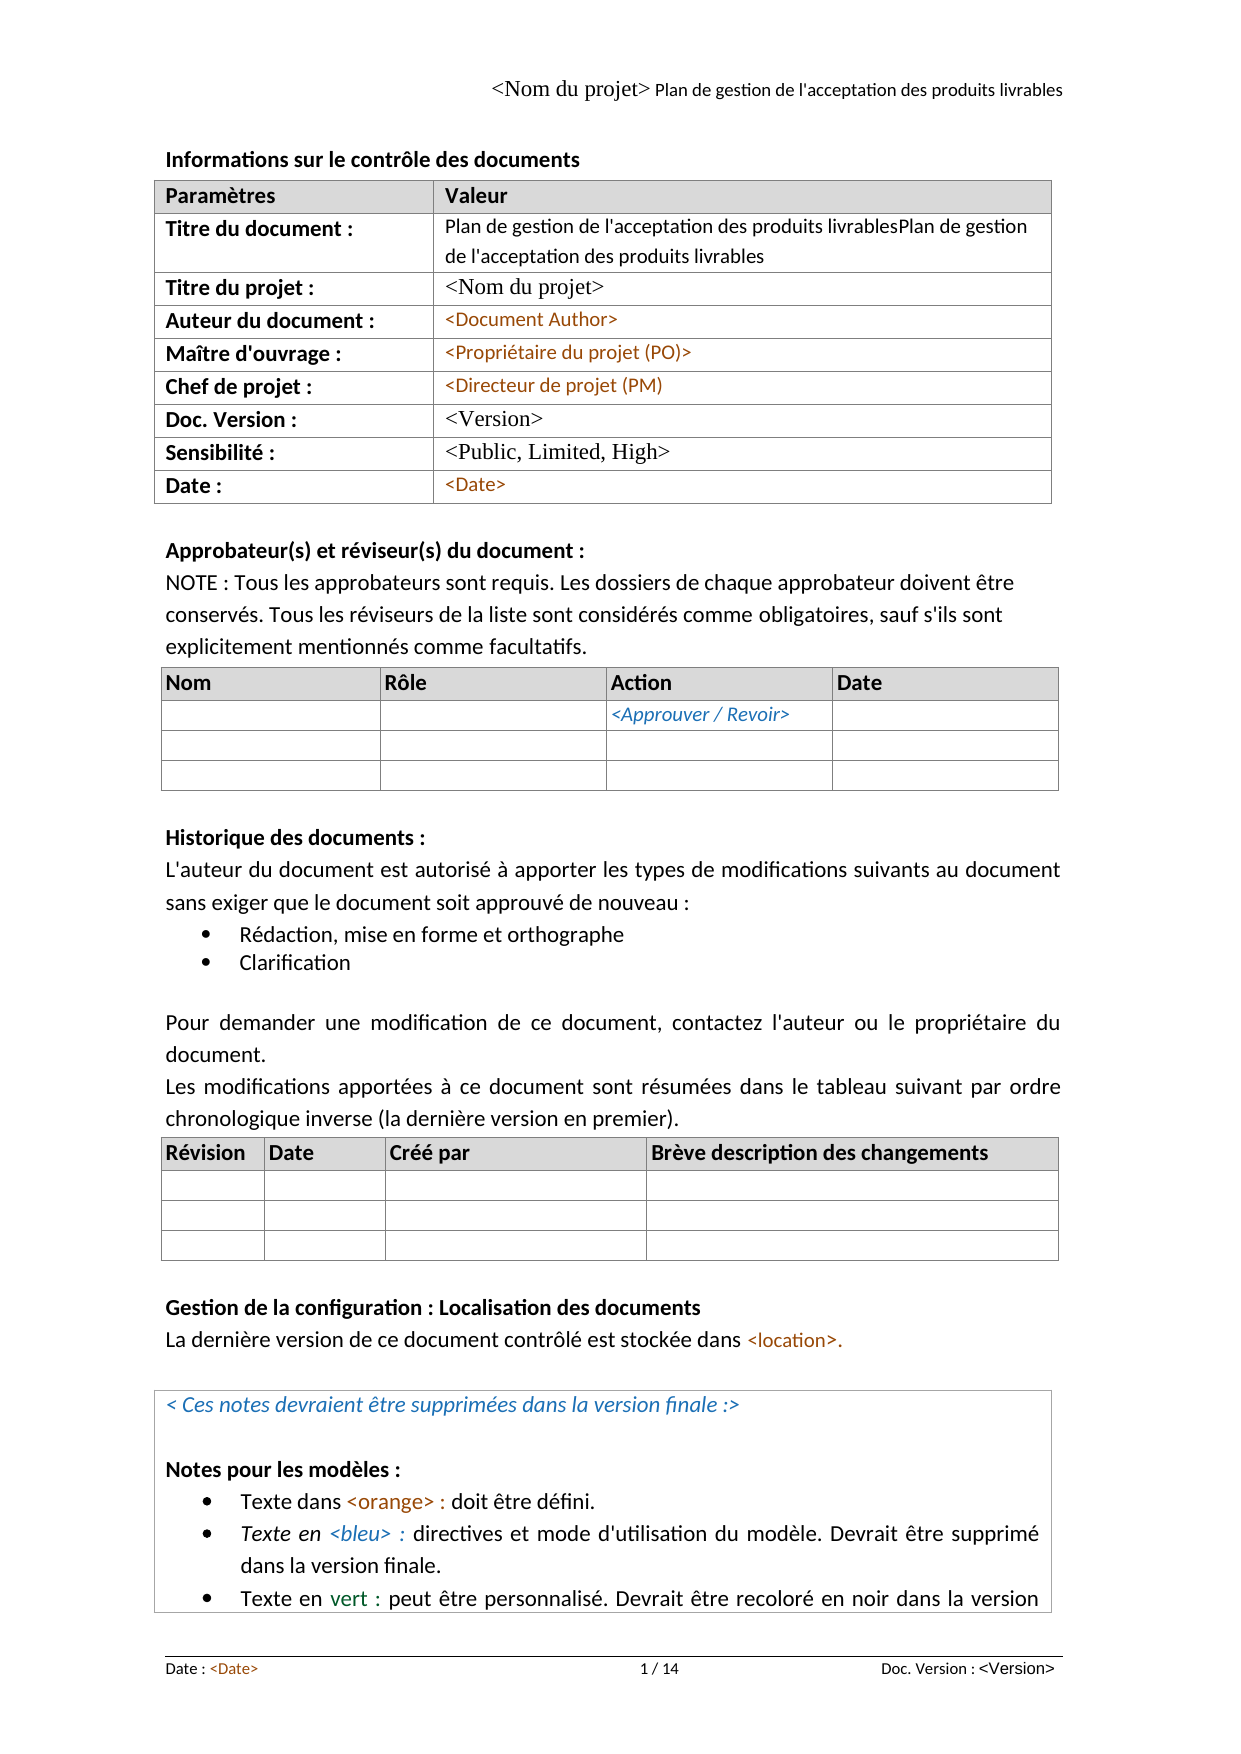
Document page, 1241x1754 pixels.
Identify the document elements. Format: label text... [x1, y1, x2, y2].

table_cell Auteur du document : [155, 306, 433, 338]
table_header Brève description des changements [647, 1138, 1058, 1170]
table_header Rôle [381, 668, 606, 700]
table_cell [265, 1201, 385, 1230]
table_header Créé par [386, 1138, 646, 1170]
text Approbateur(s) et réviseur(s) du document : [165, 536, 1063, 564]
table_cell [265, 1231, 385, 1260]
table_cell [386, 1171, 646, 1200]
table_cell [647, 1231, 1058, 1260]
list Clarification [202, 948, 1063, 976]
table_cell [162, 1171, 264, 1200]
table_cell Titre du document : [155, 214, 433, 272]
table_cell [607, 731, 832, 760]
table_cell [833, 761, 1058, 790]
table_cell [833, 701, 1058, 730]
text Pour demander une modification de ce document, contactez l'auteur ou le propriétaire du document. [165, 1008, 1063, 1068]
table_cell [162, 701, 380, 730]
table_cell [381, 761, 606, 790]
table_cell Titre du projet : [155, 273, 433, 305]
text Informations sur le contrôle des documents [165, 146, 1063, 173]
table_header Nom [162, 668, 380, 700]
text Gestion de la configuration : Localisation des documents [165, 1293, 1063, 1321]
table_cell [833, 731, 1058, 760]
table_cell Chef de projet : [155, 372, 433, 404]
table_cell [607, 761, 832, 790]
table_cell [434, 471, 1051, 503]
table_header Date [833, 668, 1058, 700]
table_cell <Propriétaire du projet (PO)> [434, 339, 1051, 371]
table_cell [381, 701, 606, 730]
table_cell [162, 1201, 264, 1230]
table_cell Date : [155, 471, 433, 503]
table_header Révision [162, 1138, 264, 1170]
table_header Date [265, 1138, 385, 1170]
text L'auteur du document est autorisé à apporter les types de modifications suivants au document sans exiger que le document soit approuvé de nouveau : [165, 855, 1063, 916]
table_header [155, 1391, 1051, 1612]
table_cell Maître d'ouvrage : [155, 339, 433, 371]
table_cell Sensibilité : [155, 438, 433, 470]
table_cell Doc. Version : [155, 405, 433, 437]
text Les modifications apportées à ce document sont résumées dans le tableau suivant par ordre chronologique inverse (la dernière version en premier). [165, 1072, 1063, 1133]
table_cell <Document Author> [434, 306, 1051, 338]
list Rédaction, mise en forme et orthographe [202, 920, 1063, 948]
table_cell [647, 1171, 1058, 1200]
table_cell [647, 1201, 1058, 1230]
table_cell [386, 1201, 646, 1230]
table_header Action [607, 668, 832, 700]
table_cell Plan de gestion de l'acceptation des produits livrables [434, 214, 1051, 272]
table_cell [434, 438, 1051, 470]
table_cell [265, 1171, 385, 1200]
table_cell [381, 731, 606, 760]
table_cell <Directeur de projet (PM) [434, 372, 1051, 404]
text NOTE : Tous les approbateurs sont requis. Les dossiers de chaque approbateur doivent être conservés. Tous les réviseurs de la liste sont considérés comme obligatoires, sauf s'ils sont explicitement mentionnés comme facultatifs. [165, 568, 1063, 661]
text La dernière version de ce document contrôlé est stockée dans <location>. [165, 1325, 1063, 1353]
table_cell [162, 1231, 264, 1260]
table_cell [162, 761, 380, 790]
text Historique des documents : [165, 823, 1063, 851]
table_cell <Approuver / Revoir> [607, 701, 832, 730]
table_header Valeur [434, 181, 1051, 213]
table_cell [162, 731, 380, 760]
table_header Paramètres [155, 181, 433, 213]
table_cell [386, 1231, 646, 1260]
